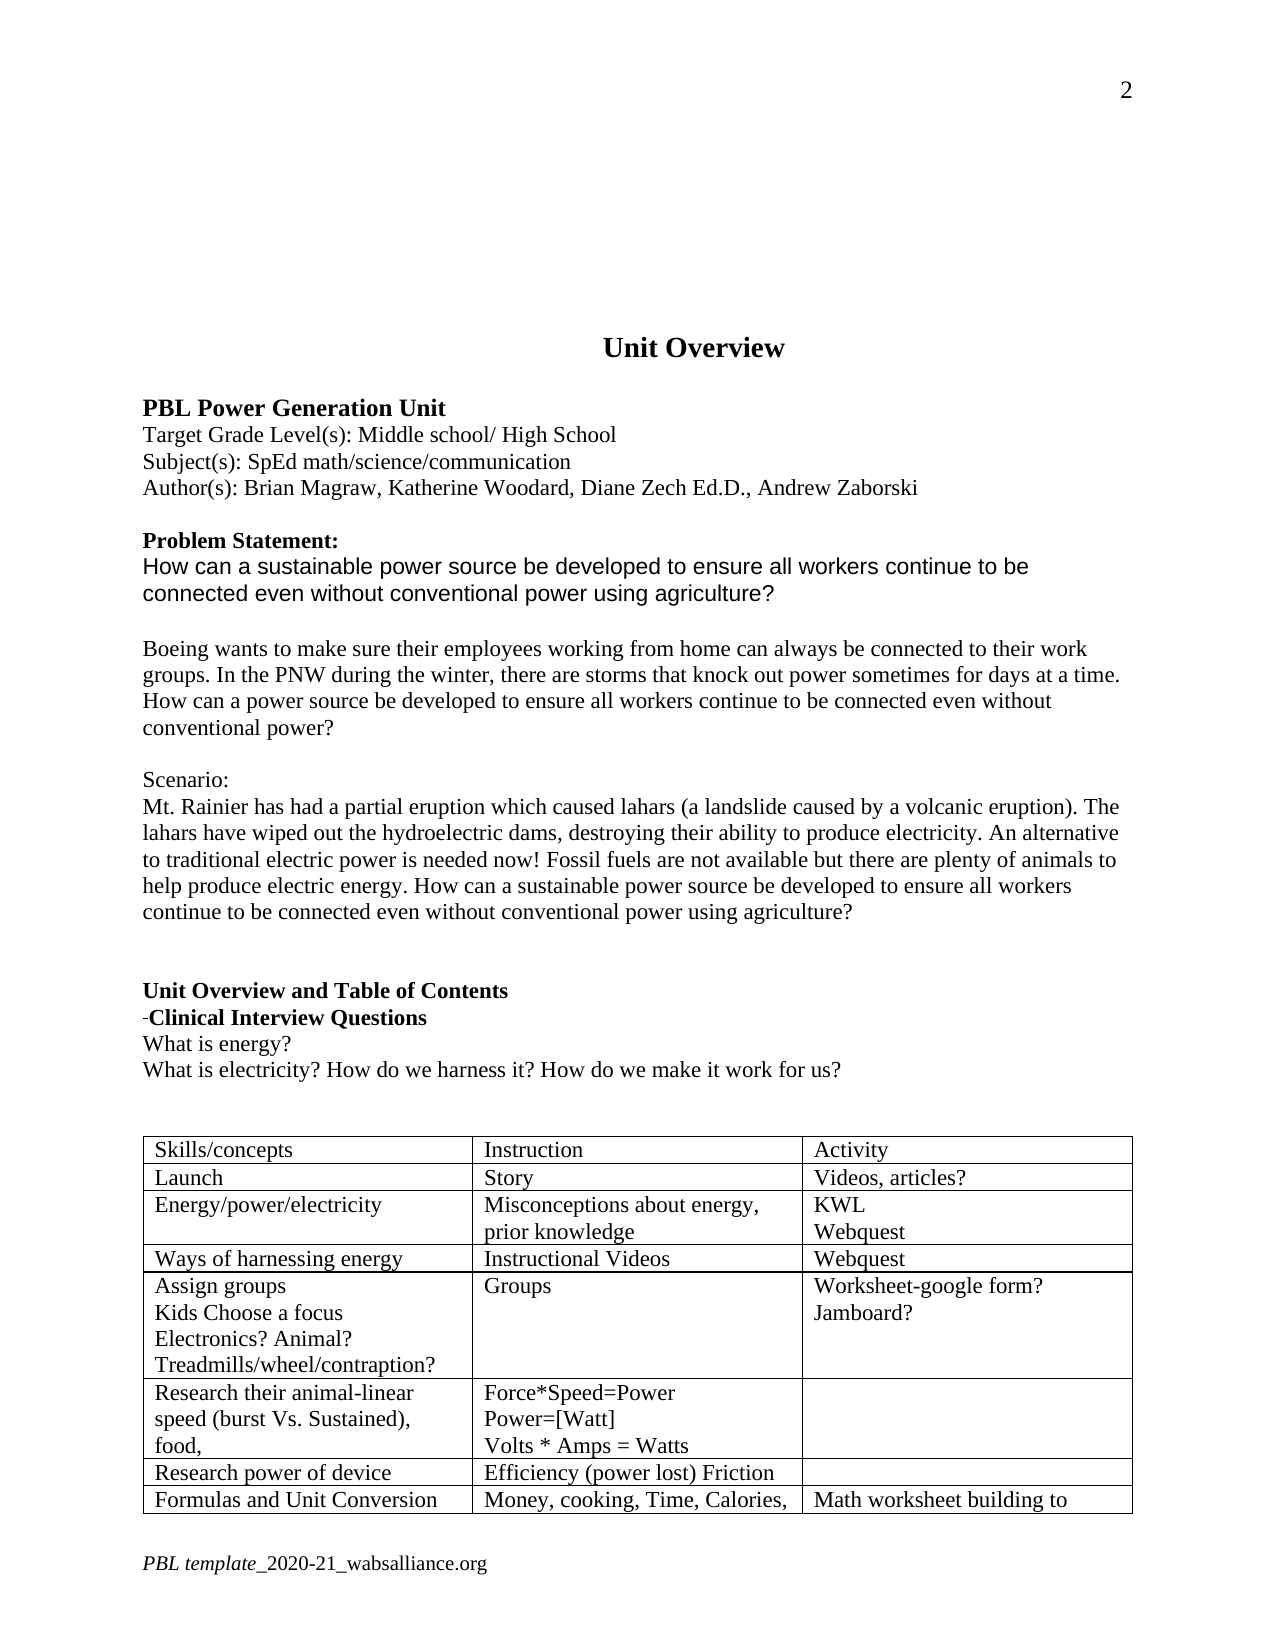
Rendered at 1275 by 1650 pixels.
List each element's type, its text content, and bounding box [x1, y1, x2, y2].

text Scenario: [142, 767, 1132, 793]
table_header Activity [803, 1137, 1132, 1163]
table_cell [803, 1459, 1132, 1485]
table_cell Ways of harnessing energy [144, 1245, 472, 1271]
text PBL Power Generation Unit [142, 393, 1132, 422]
text Target Grade Level(s): Middle school/ High School [142, 422, 1132, 448]
table_cell Worksheet-google form? Jamboard? [803, 1273, 1132, 1378]
table_cell KWL Webquest [803, 1191, 1132, 1244]
table_cell Launch [144, 1164, 472, 1190]
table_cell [803, 1486, 1132, 1513]
text Unit Overview and Table of Contents [142, 977, 1132, 1004]
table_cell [473, 1486, 802, 1513]
table_cell Misconceptions about energy, prior knowledge [473, 1191, 802, 1244]
table_cell Webquest [803, 1245, 1132, 1271]
table_cell Story [473, 1164, 802, 1190]
table_cell Research their animal-linear speed (burst Vs. Sustained), food, [144, 1379, 472, 1458]
table_cell Instructional Videos [473, 1245, 802, 1271]
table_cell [144, 1486, 472, 1513]
text What is energy? [142, 1030, 1132, 1056]
text How can a sustainable power source be developed to ensure all workers continue to be connected even without conventional power using agriculture? [142, 553, 1132, 606]
text What is electricity? How do we harness it? How do we make it work for us? [142, 1056, 1132, 1083]
text Clinical Interview Questions [142, 1004, 1132, 1030]
table_cell Force*Speed=Power Power=[Watt] Volts * Amps = Watts [473, 1379, 802, 1458]
text Boeing wants to make sure their employees working from home can always be connected to their work groups. In the PNW during the winter, there are storms that knock out power sometimes for days at a time. How can a power source be developed to ensure all workers continue to be connected even without conventional power? [142, 635, 1132, 740]
table_cell Assign groups Kids Choose a focus Electronics? Animal? Treadmills/wheel/contraption? [144, 1273, 472, 1378]
text Subject(s): SpEd math/science/communication [142, 448, 1132, 474]
table_cell Videos, articles? [803, 1164, 1132, 1190]
text Unit Overview [96, 331, 1245, 364]
table_cell Research power of device [144, 1459, 472, 1485]
table_cell Energy/power/electricity [144, 1191, 472, 1244]
text Problem Statement: [142, 527, 1132, 553]
table_cell Efficiency (power lost) Friction [473, 1459, 802, 1485]
table_cell Groups [473, 1273, 802, 1378]
text Mt. Rainier has had a partial eruption which caused lahars (a landslide caused by a volcanic eruption). The lahars have wiped out the hydroelectric dams, destroying their ability to produce electricity. An alternative to traditional electric power is needed now! Fossil fuels are not available but there are plenty of animals to help produce electric energy. How can a sustainable power source be developed to ensure all workers continue to be connected even without conventional power using agriculture? [142, 793, 1132, 925]
text Author(s): Brian Magraw, Katherine Woodard, Diane Zech Ed.D., Andrew Zaborski [142, 474, 1132, 501]
table_header Instruction [473, 1137, 802, 1163]
table_cell [803, 1379, 1132, 1458]
table_header Skills/concepts [144, 1137, 472, 1163]
